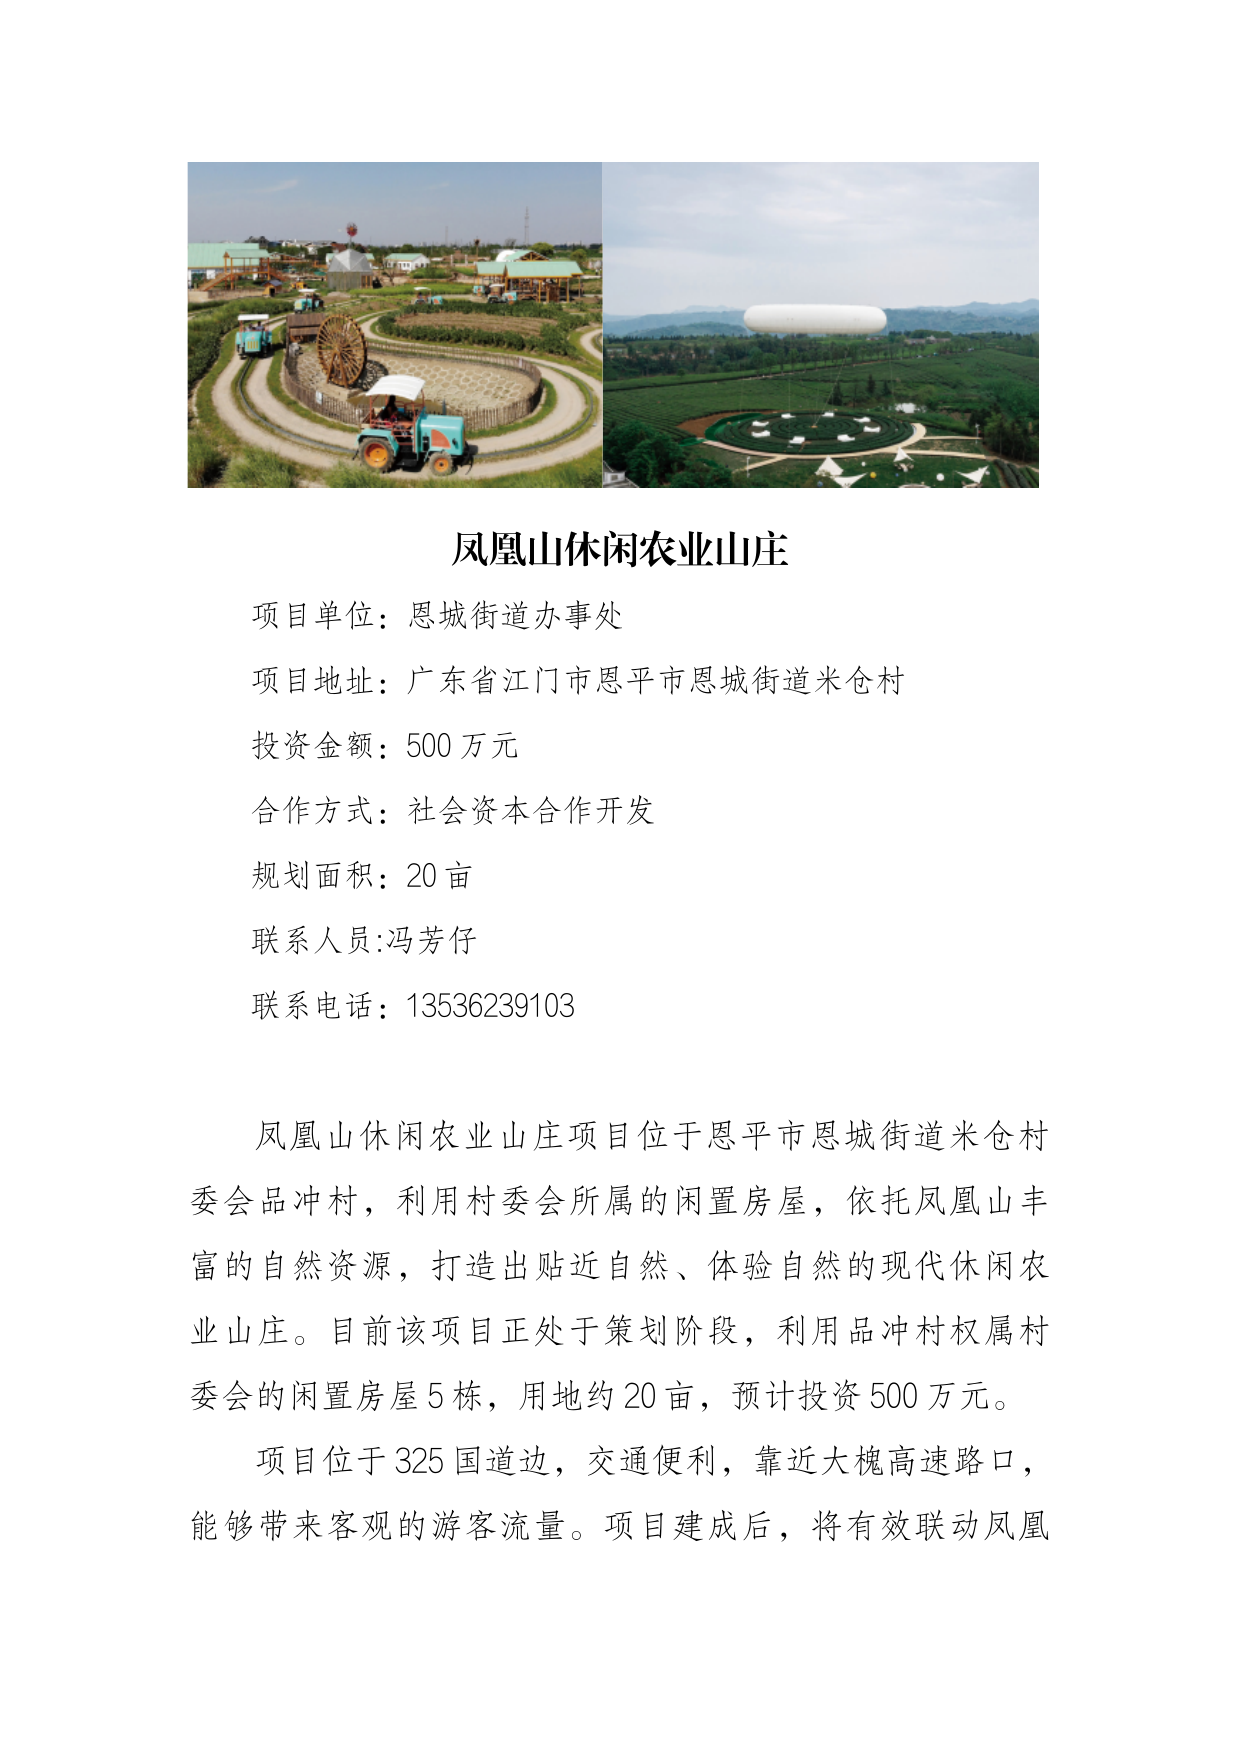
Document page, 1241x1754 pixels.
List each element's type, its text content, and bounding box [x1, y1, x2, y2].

text 项目地址：广东省江门市恩平市恩城街道米仓村 [187, 649, 1053, 714]
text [187, 1429, 1053, 1559]
text 投资金额：500万元 [187, 714, 1053, 779]
text 凤凰山休闲农业山庄项目位于恩平市恩城街道米仓村委会品冲村，利用村委会所属的闲置房屋，依托凤凰山丰富的自然资源，打造出贴近自然、体验自然的现代休闲农业山庄。目前该项目正处于策划阶段，利用品冲村权属村委会的闲置房屋5栋，用地约20亩，预计投资500万元。 [187, 1104, 1053, 1429]
picture [187, 162, 1039, 488]
text 凤凰山休闲农业山庄 [187, 519, 1053, 584]
text 联系电话：13536239103 [187, 974, 1053, 1039]
text 联系人员:冯芳仔 [187, 909, 1053, 974]
text 规划面积：20亩 [187, 844, 1053, 909]
text 项目单位：恩城街道办事处 [187, 584, 1053, 649]
text 合作方式：社会资本合作开发 [187, 779, 1053, 844]
